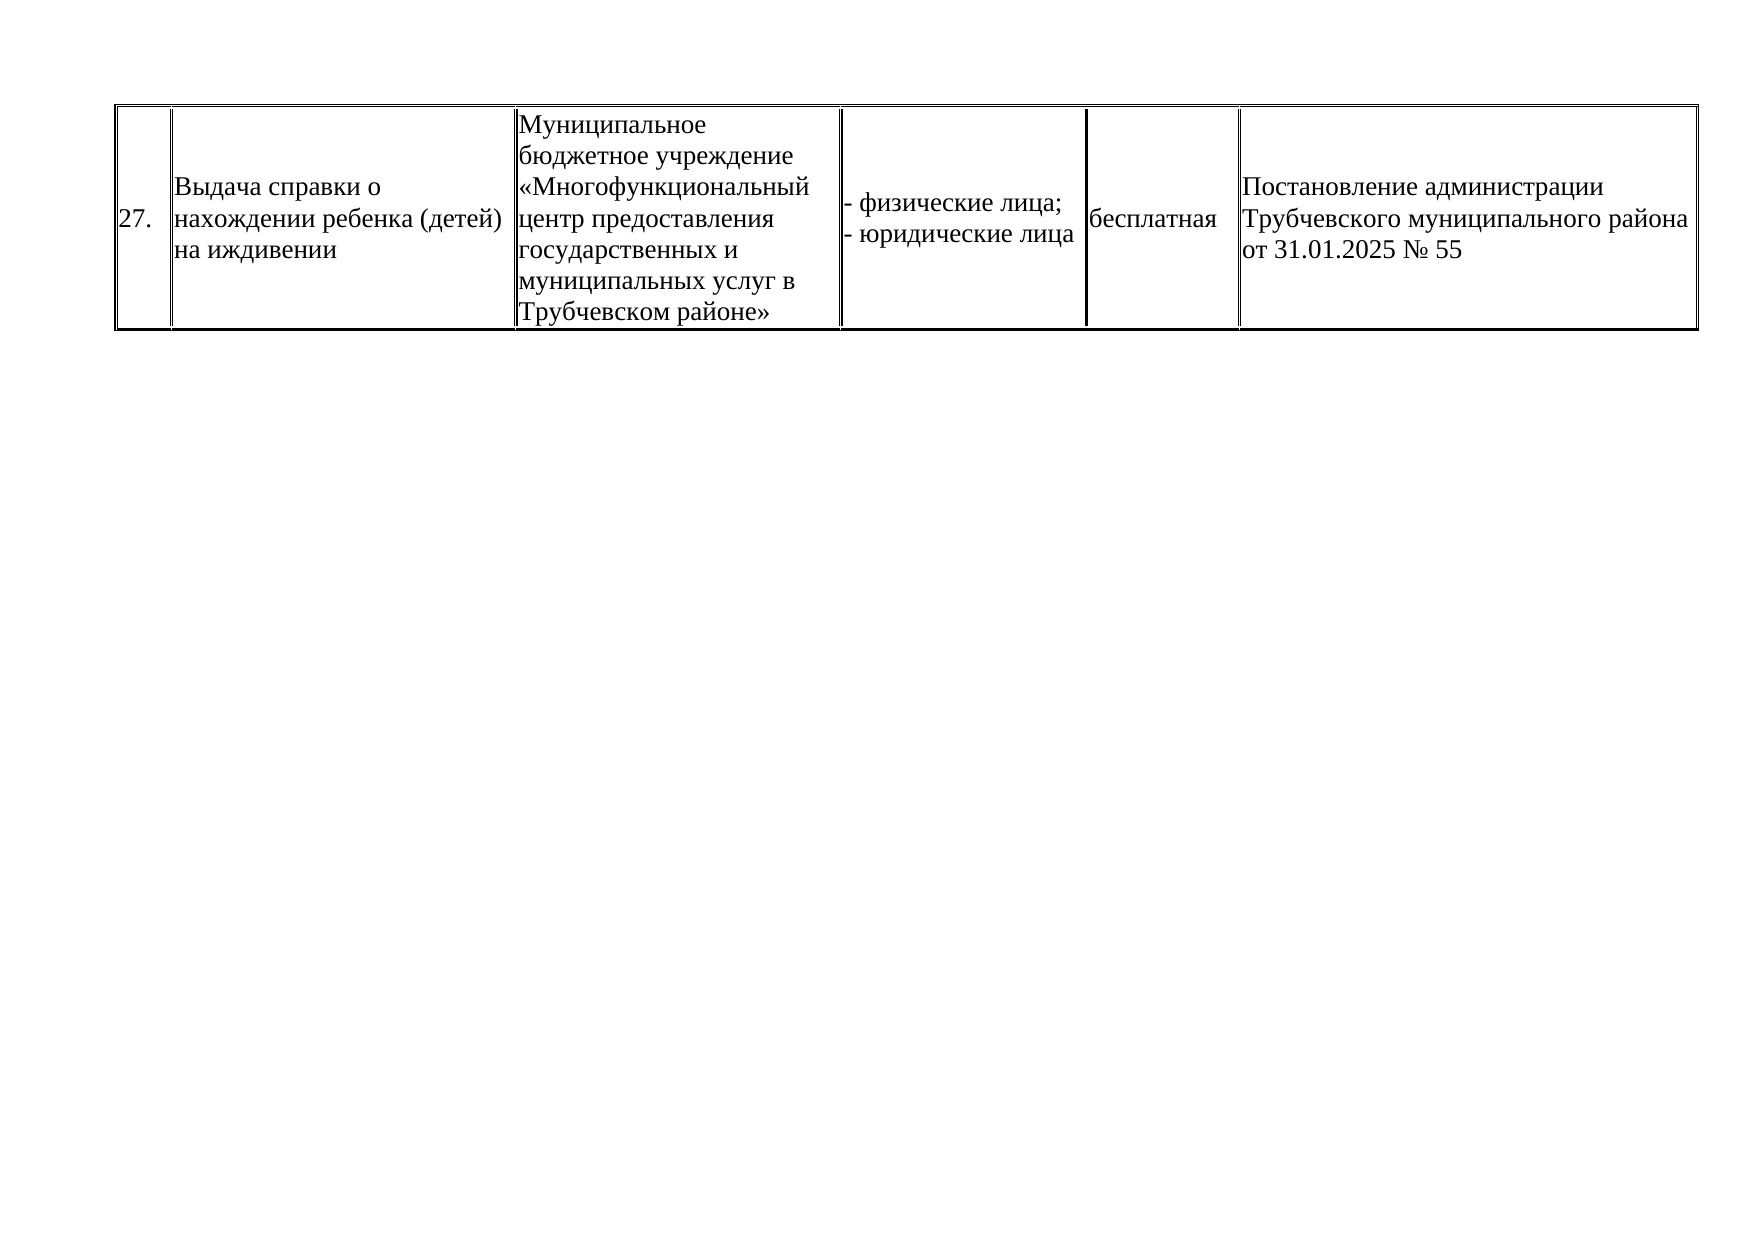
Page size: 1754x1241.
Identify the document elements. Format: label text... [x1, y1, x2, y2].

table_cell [516, 105, 841, 328]
table_cell Постановление администрации Трубчевского муниципального района от 31.01.2025 № 55 [1240, 107, 1696, 328]
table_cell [841, 107, 1086, 328]
table_cell Выдача справки о нахождении ребенка (детей) на иждивении [172, 105, 516, 328]
table_cell 27. [118, 107, 172, 328]
table_cell бесплатная [1086, 107, 1239, 328]
